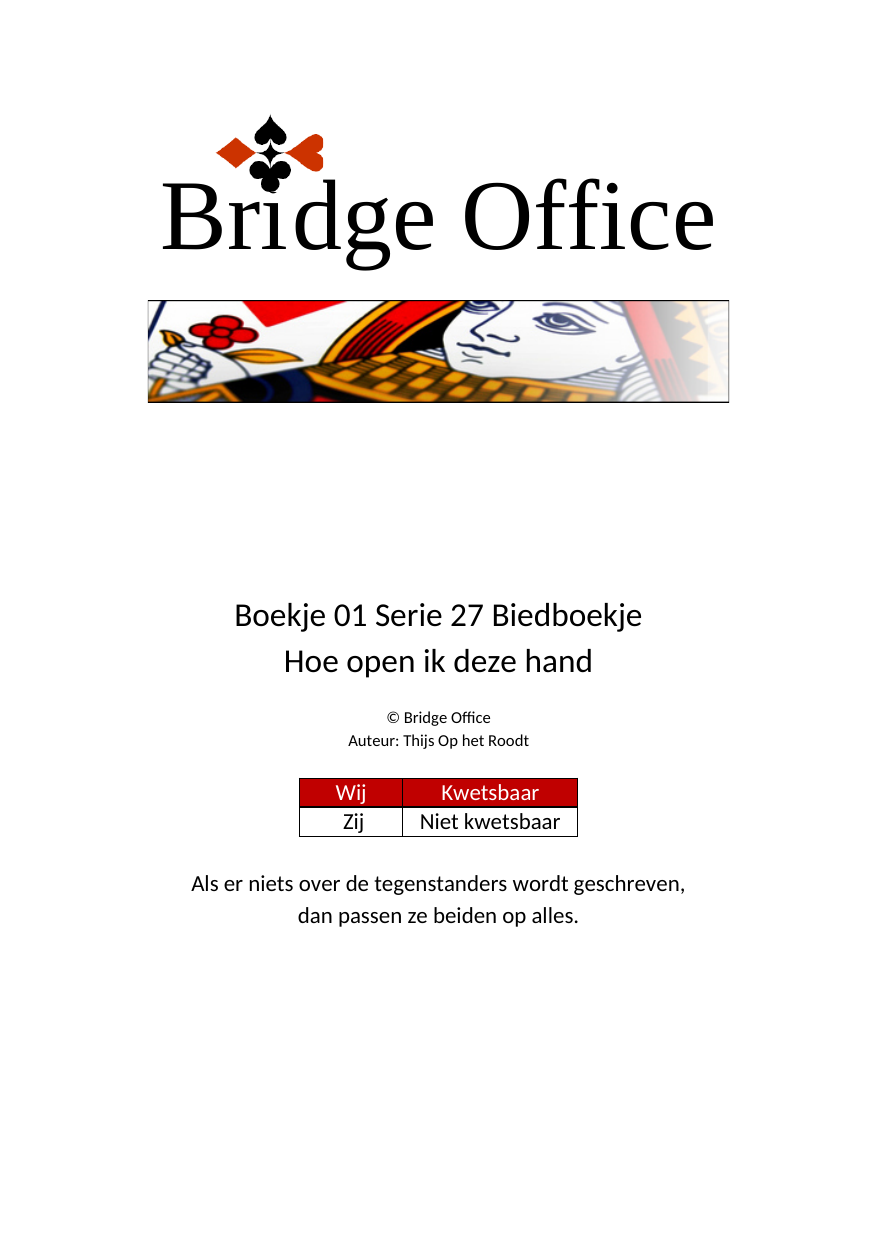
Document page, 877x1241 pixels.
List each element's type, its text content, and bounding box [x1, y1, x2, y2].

text Als er niets over de tegenstanders wordt geschreven, dan passen ze beiden op alles. [148, 869, 729, 929]
text Hoe open ik deze hand © Bridge Office [148, 640, 729, 728]
table_cell Niet kwetsbaar [403, 808, 577, 836]
table_cell Zij [300, 808, 402, 836]
table_header Kwetsbaar [403, 779, 577, 806]
text Boekje 01 Serie 27 Biedboekje [148, 547, 729, 634]
text Auteur: Thijs Op het Roodt [148, 731, 729, 751]
picture [147, 300, 730, 403]
table_header Wij [300, 779, 402, 806]
